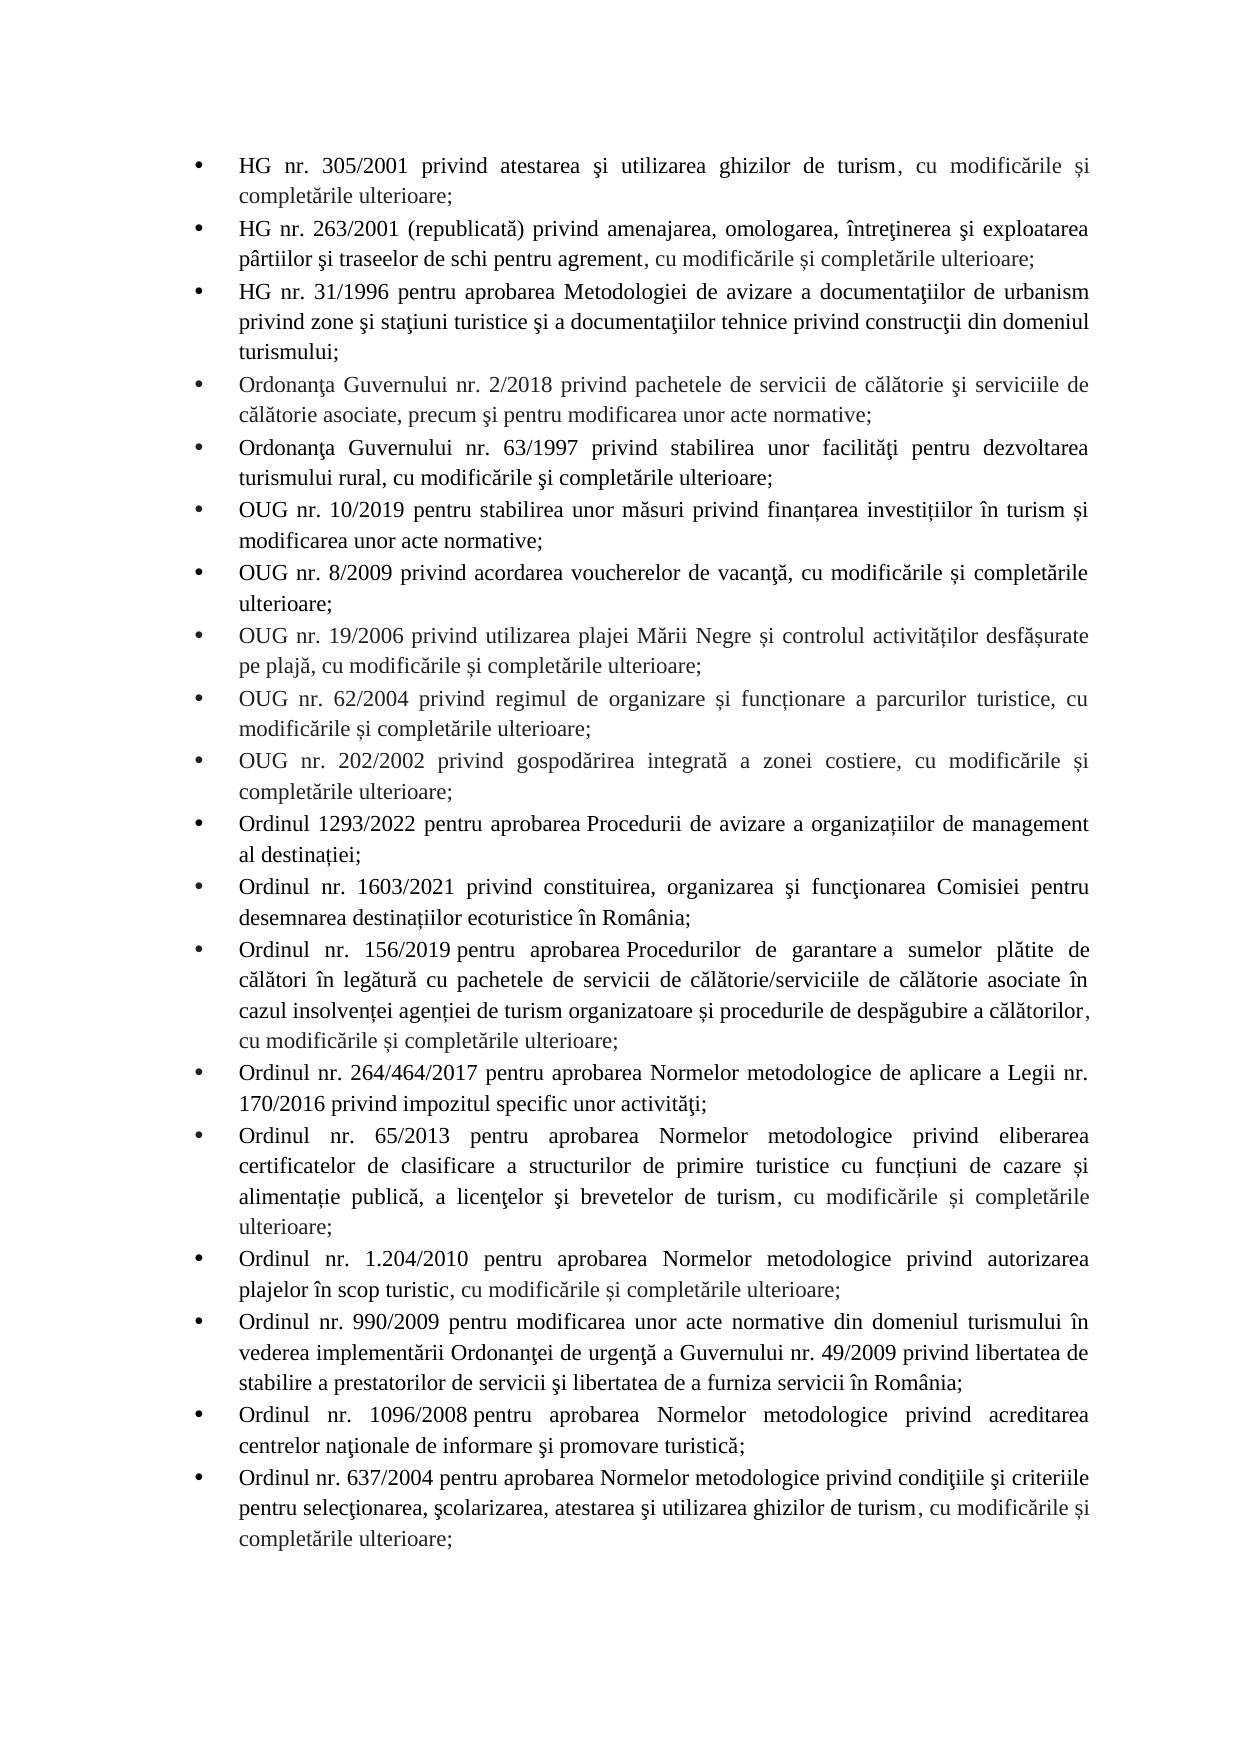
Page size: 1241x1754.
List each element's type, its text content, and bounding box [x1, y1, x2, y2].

list Ordinul nr. 637/2004 pentru aprobarea Normelor metodologice privind condiţiile şi criteriile pentru selecţionarea, şcolarizarea, atestarea şi utilizarea ghizilor de turism, cu modificările și completările ulterioare; [194, 1462, 1090, 1551]
list OUG nr. 8/2009 privind acordarea voucherelor de vacanţă, cu modificările și completările ulterioare; [194, 557, 1090, 616]
list Ordinul nr. 990/2009 pentru modificarea unor acte normative din domeniul turismului în vederea implementării Ordonanţei de urgenţă a Guvernului nr. 49/2009 privind libertatea de stabilire a prestatorilor de servicii şi libertatea de a furniza servicii în România; [194, 1306, 1090, 1395]
list Ordinul 1293/2022 pentru aprobarea Procedurii de avizare a organizațiilor de management al destinației; [194, 808, 1090, 867]
list HG nr. 31/1996 pentru aprobarea Metodologiei de avizare a documentaţiilor de urbanism privind zone şi staţiuni turistice şi a documentaţiilor tehnice privind construcţii din domeniul turismului; [194, 276, 1090, 365]
list HG nr. 305/2001 privind atestarea şi utilizarea ghizilor de turism, cu modificările și completările ulterioare; [194, 150, 1090, 209]
list Ordinul nr. 264/464/2017 pentru aprobarea Normelor metodologice de aplicare a Legii nr. 170/2016 privind impozitul specific unor activităţi; [194, 1057, 1090, 1116]
list Ordinul nr. 1096/2008 pentru aprobarea Normelor metodologice privind acreditarea centrelor naţionale de informare şi promovare turistică; [194, 1399, 1090, 1458]
list Ordonanţa Guvernului nr. 63/1997 privind stabilirea unor facilităţi pentru dezvoltarea turismului rural, cu modificările şi completările ulterioare; [194, 431, 1090, 490]
list OUG nr. 19/2006 privind utilizarea plajei Mării Negre și controlul activităților desfășurate pe plajă, cu modificările și completările ulterioare; [194, 620, 1090, 679]
list HG nr. 263/2001 (republicată) privind amenajarea, omologarea, întreţinerea şi exploatarea pârtiilor şi traseelor de schi pentru agrement, cu modificările și completările ulterioare; [194, 213, 1090, 272]
list Ordinul nr. 156/2019 pentru aprobarea Procedurilor de garantare a sumelor plătite de călători în legătură cu pachetele de servicii de călătorie/serviciile de călătorie asociate în cazul insolvenței agenției de turism organizatoare și procedurile de despăgubire a călătorilor, cu modificările și completările ulterioare; [194, 934, 1090, 1053]
list Ordinul nr. 1.204/2010 pentru aprobarea Normelor metodologice privind autorizarea plajelor în scop turistic, cu modificările și completările ulterioare; [194, 1243, 1090, 1302]
list Ordinul nr. 1603/2021 privind constituirea, organizarea şi funcţionarea Comisiei pentru desemnarea destinațiilor ecoturistice în România; [194, 871, 1090, 930]
list Ordonanţa Guvernului nr. 2/2018 privind pachetele de servicii de călătorie şi serviciile de călătorie asociate, precum şi pentru modificarea unor acte normative; [194, 369, 1090, 428]
list OUG nr. 62/2004 privind regimul de organizare și funcționare a parcurilor turistice, cu modificările și completările ulterioare; [194, 683, 1090, 742]
list OUG nr. 202/2002 privind gospodărirea integrată a zonei costiere, cu modificările și completările ulterioare; [194, 746, 1090, 804]
list Ordinul nr. 65/2013 pentru aprobarea Normelor metodologice privind eliberarea certificatelor de clasificare a structurilor de primire turistice cu funcțiuni de cazare și alimentație publică, a licenţelor şi brevetelor de turism, cu modificările și completările ulterioare; [194, 1120, 1090, 1239]
list OUG nr. 10/2019 pentru stabilirea unor măsuri privind finanțarea investițiilor în turism și modificarea unor acte normative; [194, 494, 1090, 553]
